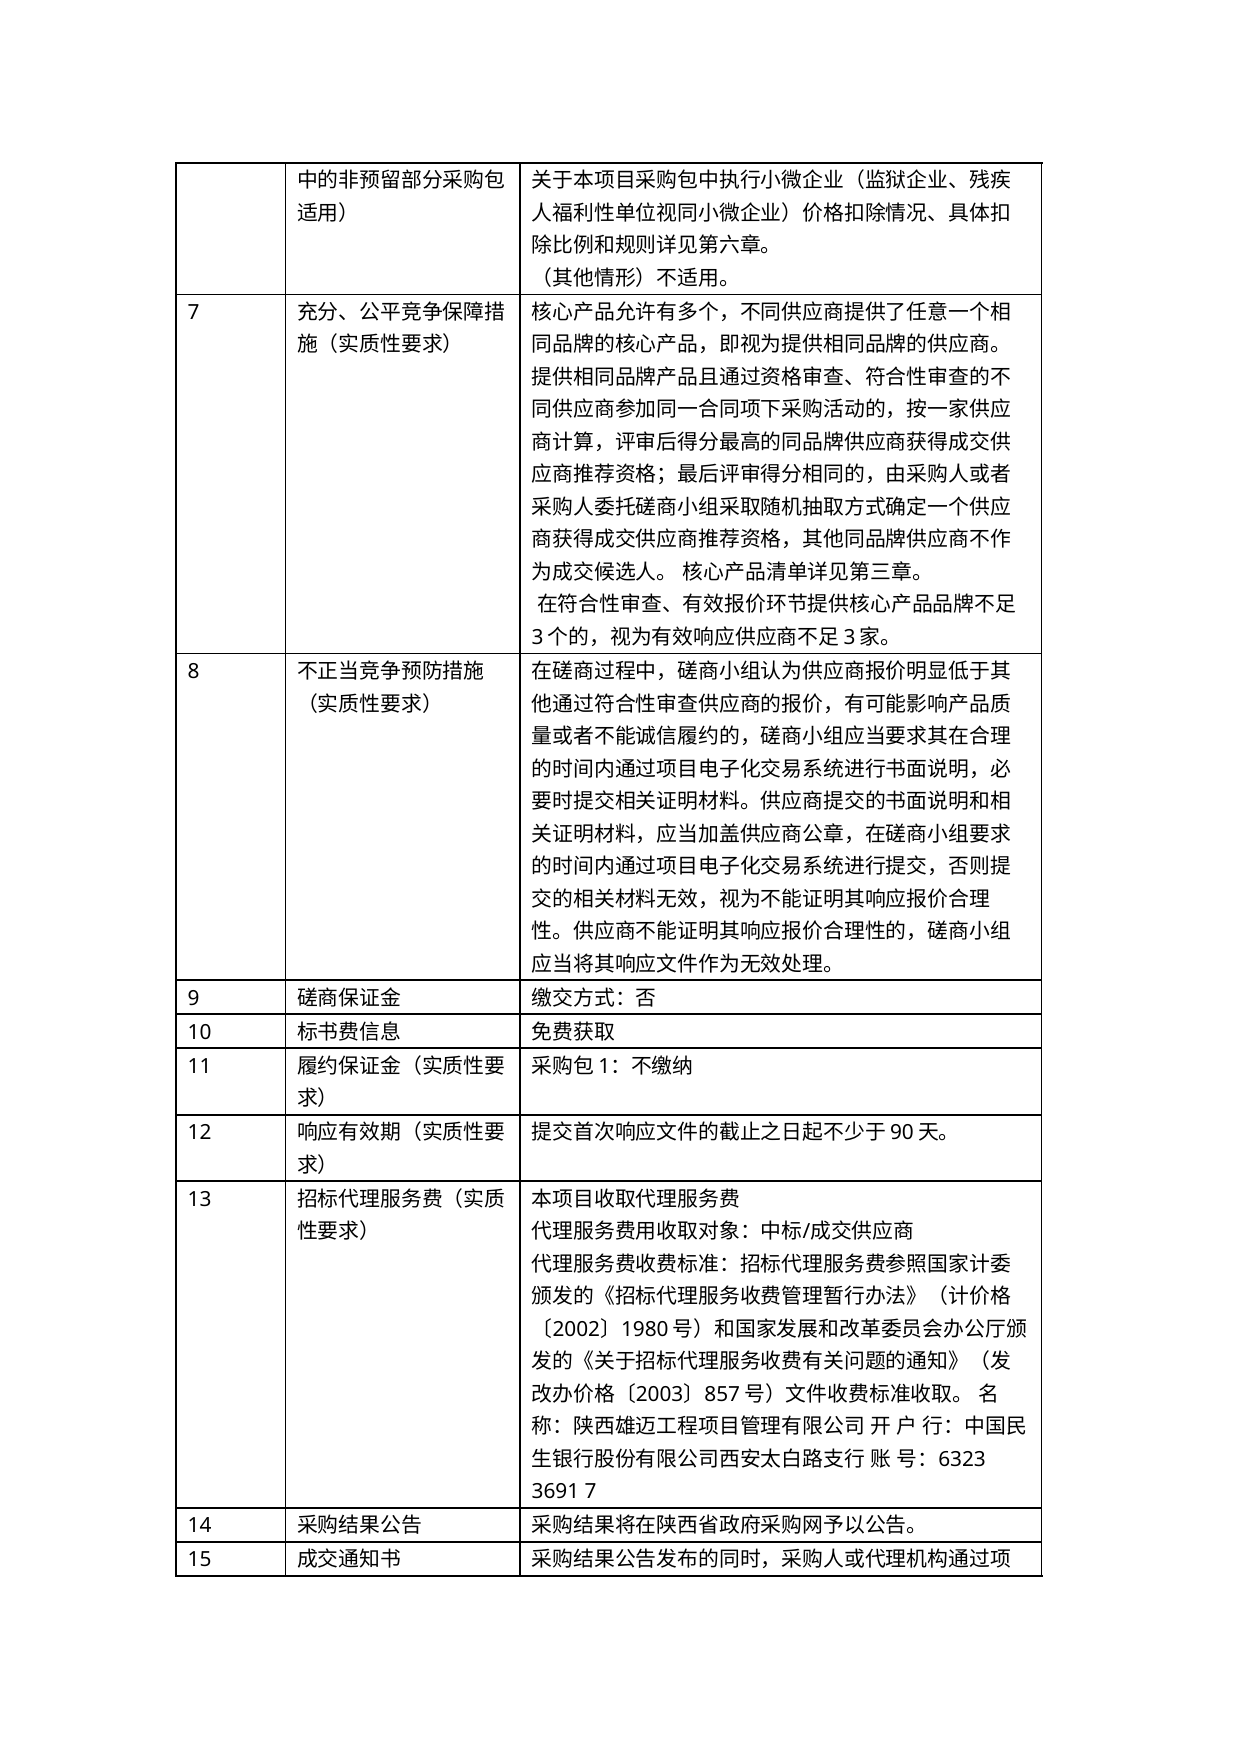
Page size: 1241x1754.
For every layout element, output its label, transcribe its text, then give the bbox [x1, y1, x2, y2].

table_cell 招标代理服务费（实质性要求） [286, 1182, 519, 1507]
table_cell 不正当竞争预防措施（实质性要求） [286, 654, 519, 979]
table_cell 7 [177, 295, 285, 653]
table_cell 12 [177, 1116, 285, 1180]
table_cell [286, 164, 519, 293]
table_cell 14 [177, 1509, 285, 1541]
table_cell 采购结果公告 [286, 1509, 519, 1541]
table_cell 响应有效期（实质性要求） [286, 1116, 519, 1180]
table_cell 本项目收取代理服务费 代理服务费用收取对象：中标/成交供应商 代理服务费收费标准：招标代理服务费参照国家计委颁发的《招标代理服务收费管理暂行办法》（计价格〔2002〕1980号）和国家发展和改革委员会办公厅颁发的《关于招标代理服务收费有关问题的通知》（发改办价格〔2003〕857号）文件收费标准收取。 名 称：陕西雄迈工程项目管理有限公司 开 户 行：中国民生银行股份有限公司西安太白路支行 账 号：6323 3691 7 [521, 1182, 1041, 1507]
table_cell 11 [177, 1049, 285, 1114]
table_cell 9 [177, 981, 285, 1013]
table_cell 6 [177, 164, 285, 293]
table_cell 免费获取 [521, 1015, 1041, 1047]
table_cell 标书费信息 [286, 1015, 519, 1047]
table_cell 提交首次响应文件的截止之日起不少于90天。 [521, 1116, 1041, 1180]
table_cell 在磋商过程中，磋商小组认为供应商报价明显低于其他通过符合性审查供应商的报价，有可能影响产品质量或者不能诚信履约的，磋商小组应当要求其在合理的时间内通过项目电子化交易系统进行书面说明，必要时提交相关证明材料。供应商提交的书面说明和相关证明材料，应当加盖供应商公章，在磋商小组要求的时间内通过项目电子化交易系统进行提交，否则提交的相关材料无效，视为不能证明其响应报价合理性。供应商不能证明其响应报价合理性的，磋商小组应当将其响应文件作为无效处理。 [521, 654, 1041, 979]
table_cell 核心产品允许有多个，不同供应商提供了任意一个相同品牌的核心产品，即视为提供相同品牌的供应商。 提供相同品牌产品且通过资格审查、符合性审查的不同供应商参加同一合同项下采购活动的，按一家供应商计算，评审后得分最高的同品牌供应商获得成交供应商推荐资格；最后评审得分相同的，由采购人或者采购人委托磋商小组采取随机抽取方式确定一个供应商获得成交供应商推荐资格，其他同品牌供应商不作为成交候选人。 核心产品清单详见第三章。 在符合性审查、有效报价环节提供核心产品品牌不足3个的，视为有效响应供应商不足3家。 [521, 295, 1041, 653]
table_cell 8 [177, 654, 285, 979]
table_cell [521, 1543, 1041, 1575]
table_cell 磋商保证金 [286, 981, 519, 1013]
table_cell 缴交方式：否 [521, 981, 1041, 1013]
table_cell 10 [177, 1015, 285, 1047]
table_cell 采购包1：不缴纳 [521, 1049, 1041, 1114]
table_cell 采购结果将在陕西省政府采购网予以公告。 [521, 1509, 1041, 1541]
table_cell 履约保证金（实质性要求） [286, 1049, 519, 1114]
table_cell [521, 164, 1041, 293]
table_cell 15 [177, 1543, 285, 1575]
table_cell 充分、公平竞争保障措施（实质性要求） [286, 295, 519, 653]
table_cell 成交通知书 [286, 1543, 519, 1575]
table_cell 13 [177, 1182, 285, 1507]
